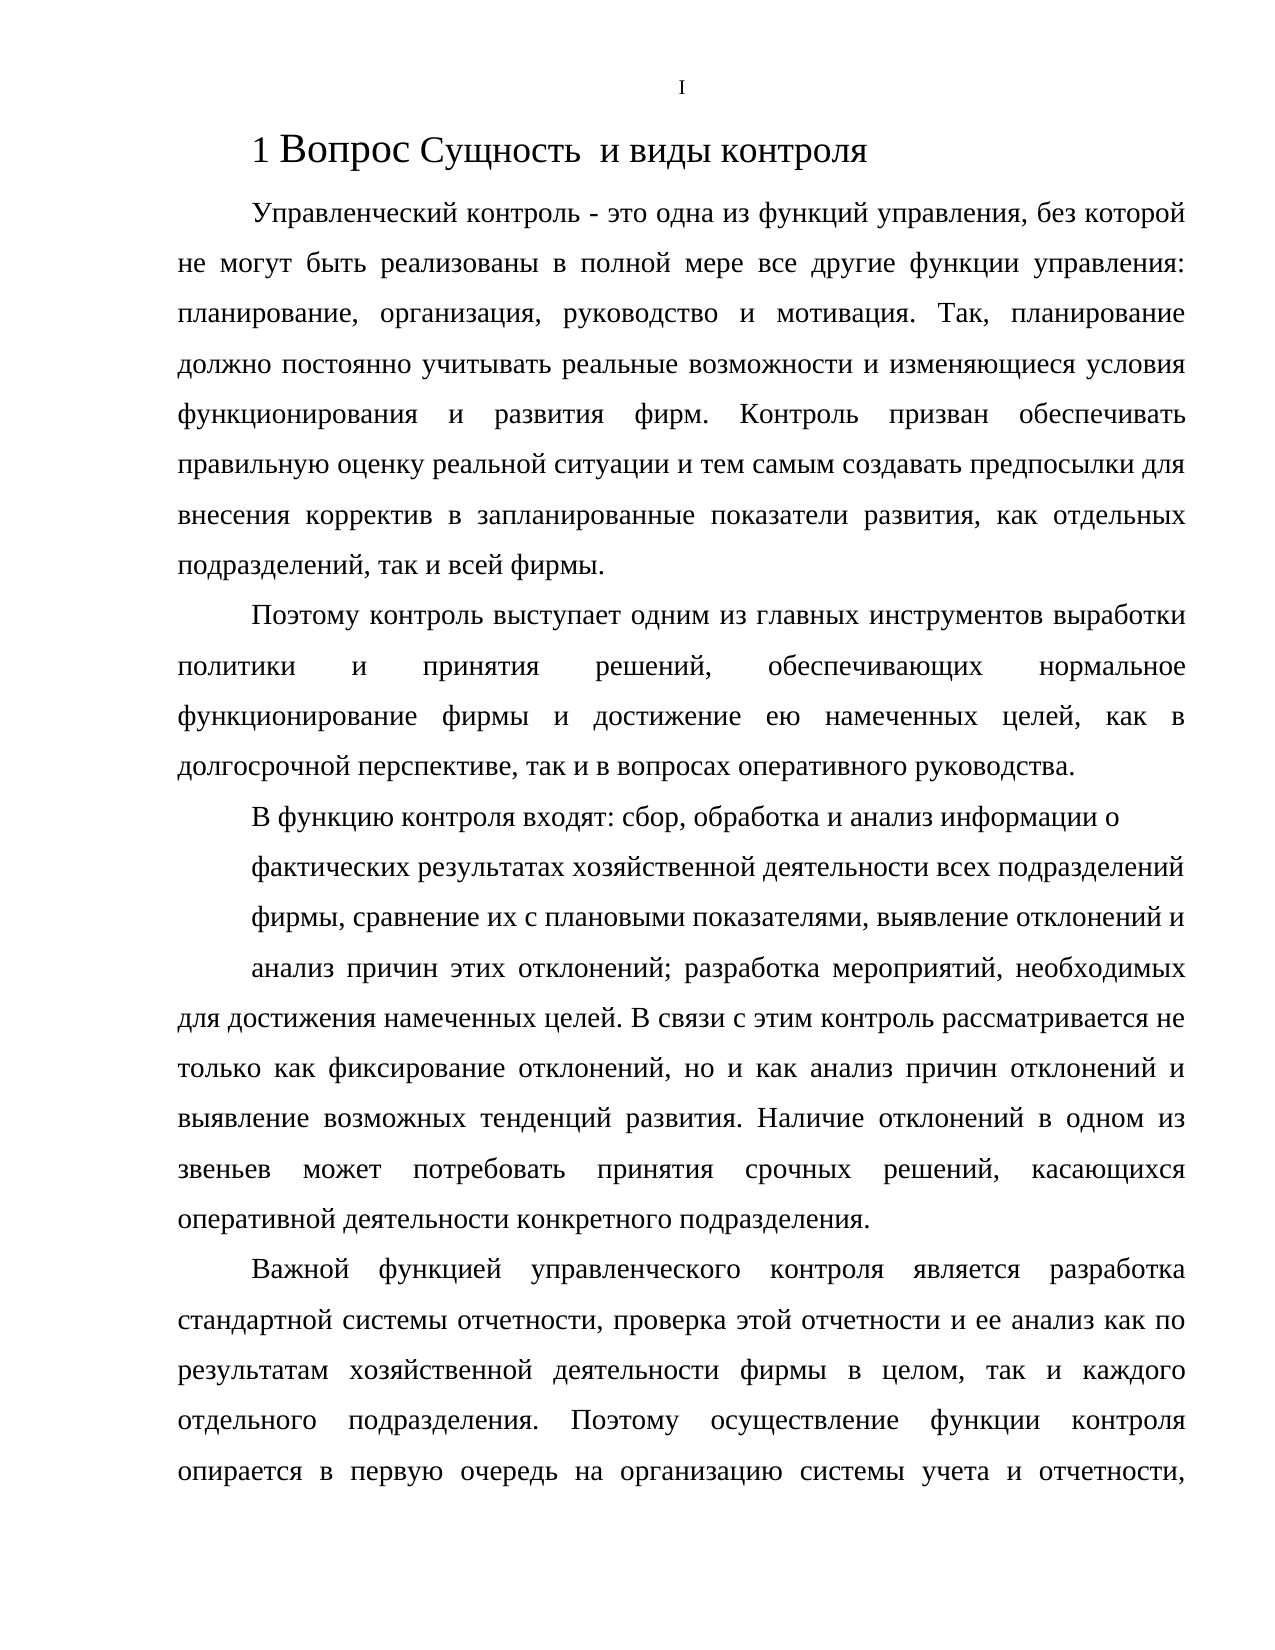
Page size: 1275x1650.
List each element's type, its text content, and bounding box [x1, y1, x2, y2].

text 1 Вопрос Сущность и виды контроля [177, 123, 1186, 171]
text анализ причин этих отклонений; разработка мероприятий, необходимых для достижения намеченных целей. В связи с этим контроль рассматривается не только как фиксирование отклонений, но и как анализ причин отклонений и выявление возможных тенденций развития. Наличие отклонений в одном из звеньев может потребовать принятия срочных решений, касающихся оперативной деятельности конкретного подразделения. [177, 950, 1186, 1235]
text Управленческий контроль - это одна из функций управления, без которой не могут быть реализованы в полной мере все другие функции управления: планирование, организация, руководство и мотивация. Так, планирование должно постоянно учитывать реальные возможности и изменяющиеся условия функционирования и развития фирм. Контроль призван обеспечивать правильную оценку реальной ситуации и тем самым создавать предпосылки для внесения корректив в запланированные показатели развития, как отдельных подразделений, так и всей фирмы. [177, 195, 1186, 581]
text фирмы, сравнение их с плановыми показателями, выявление отклонений и [177, 899, 1186, 933]
text Поэтому контроль выступает одним из главных инструментов выработки политики и принятия решений, обеспечивающих нормальное функционирование фирмы и достижение ею намеченных целей, как в долгосрочной перспективе, так и в вопросах оперативного руководства. [177, 597, 1186, 782]
text фактических результатах хозяйственной деятельности всех подразделений [177, 849, 1186, 883]
text В функцию контроля входят: сбор, обработка и анализ информации о [177, 799, 1186, 832]
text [177, 1252, 1186, 1486]
